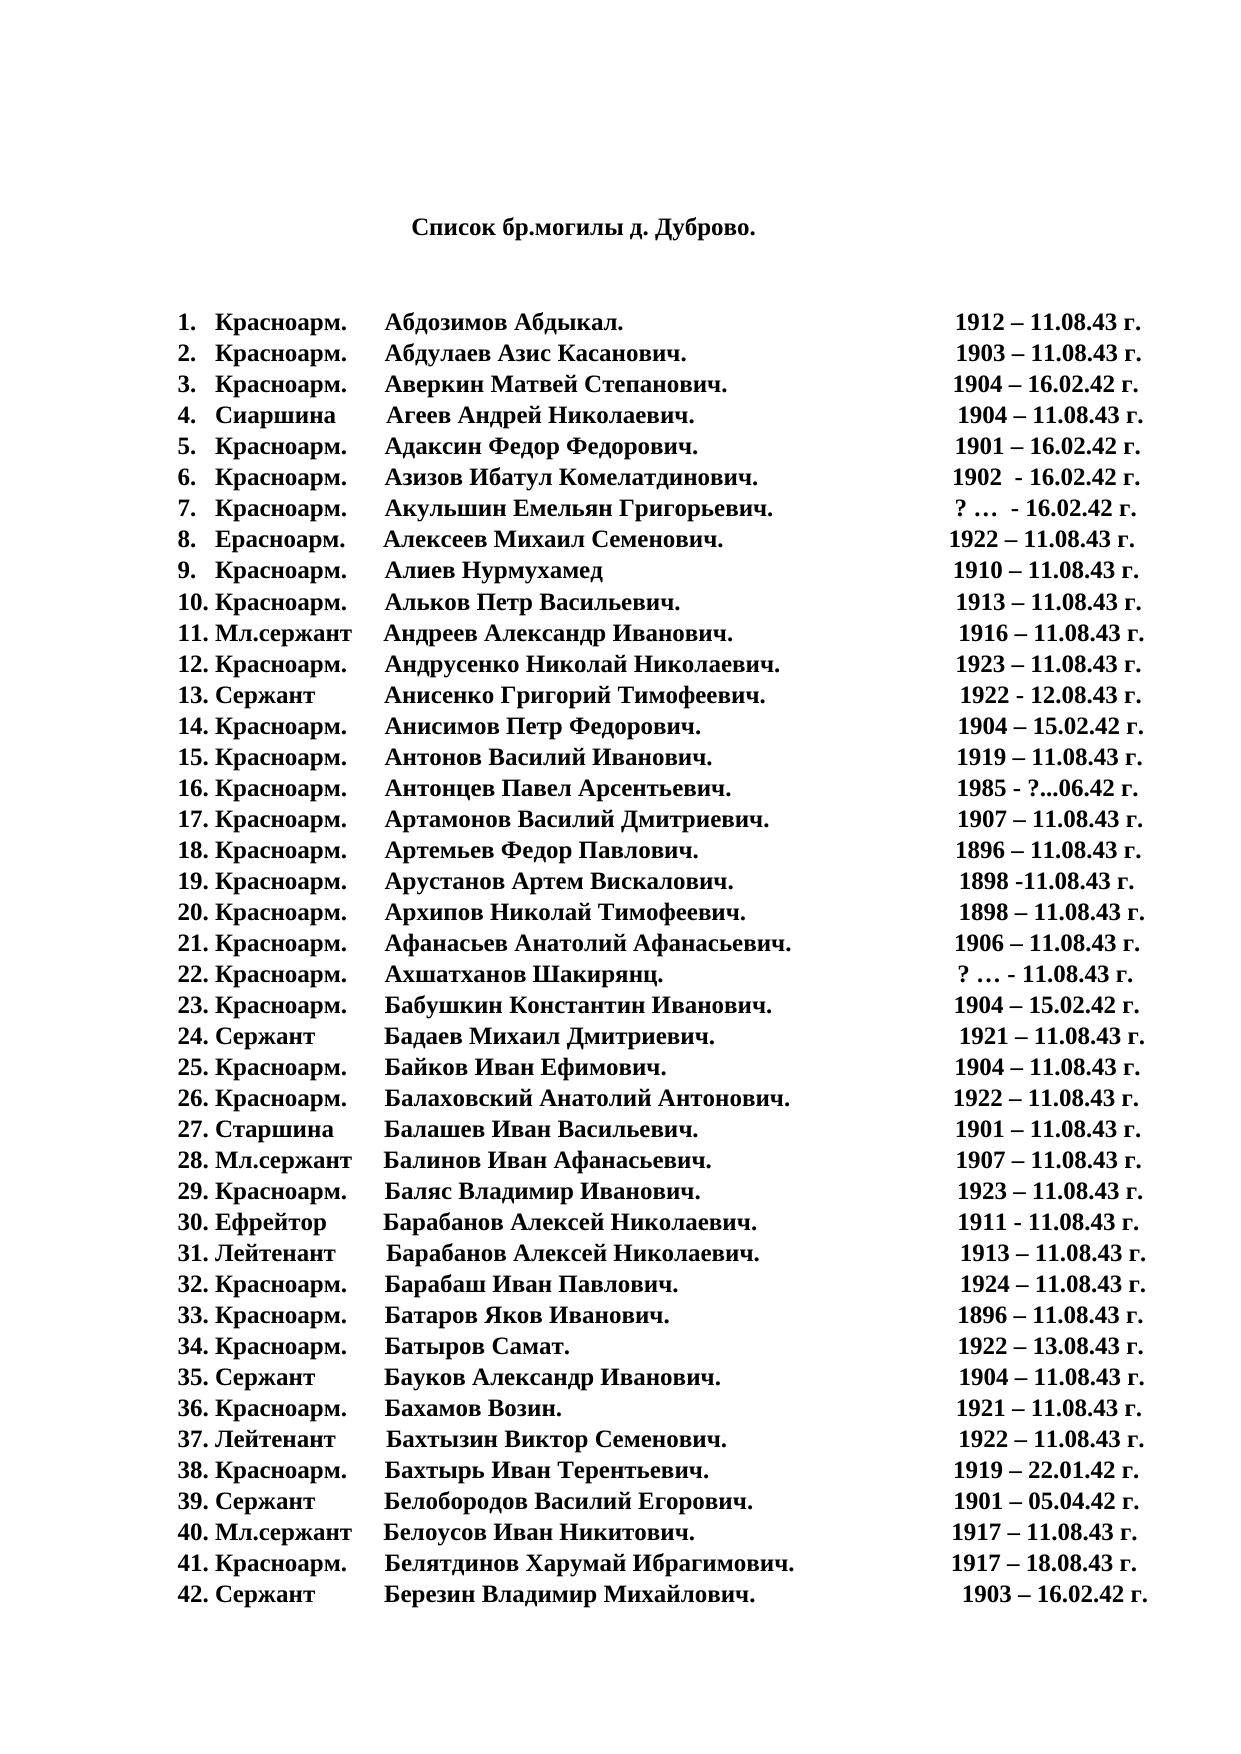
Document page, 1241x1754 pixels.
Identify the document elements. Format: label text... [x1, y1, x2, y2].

list Красноарм. Байков Иван Ефимович. 1904 – 11.08.43 г. [177, 1052, 1152, 1080]
list Красноарм. Бахамов Возин. 1921 – 11.08.43 г. [177, 1393, 1152, 1422]
list Красноарм. Андрусенко Николай Николаевич. 1923 – 11.08.43 г. [177, 649, 1152, 677]
list Мл.сержант Андреев Александр Иванович. 1916 – 11.08.43 г. [177, 618, 1152, 646]
list Красноарм. Алиев Нурмухамед 1910 – 11.08.43 г. [177, 556, 1152, 584]
list Сиаршина Агеев Андрей Николаевич. 1904 – 11.08.43 г. [177, 400, 1152, 429]
list Сержант Березин Владимир Михайлович. 1903 – 16.02.42 г. [177, 1579, 1152, 1607]
list Красноарм. Антонцев Павел Арсентьевич. 1985 - ?...06.42 г. [177, 773, 1152, 802]
list Лейтенант Бахтызин Виктор Семенович. 1922 – 11.08.43 г. [177, 1424, 1152, 1453]
list Красноарм. Батаров Яков Иванович. 1896 – 11.08.43 г. [177, 1300, 1152, 1329]
list Красноарм. Адаксин Федор Федорович. 1901 – 16.02.42 г. [177, 431, 1152, 460]
list Ефрейтор Барабанов Алексей Николаевич. 1911 - 11.08.43 г. [177, 1207, 1152, 1236]
list Красноарм. Азизов Ибатул Комелатдинович. 1902 - 16.02.42 г. [177, 462, 1152, 491]
list Красноарм. Антонов Василий Иванович. 1919 – 11.08.43 г. [177, 742, 1152, 771]
list Красноарм. Бахтырь Иван Терентьевич. 1919 – 22.01.42 г. [177, 1455, 1152, 1484]
list Красноарм. Абдулаев Азис Касанович. 1903 – 11.08.43 г. [177, 338, 1152, 367]
list Лейтенант Барабанов Алексей Николаевич. 1913 – 11.08.43 г. [177, 1238, 1152, 1267]
list Сержант Бауков Александр Иванович. 1904 – 11.08.43 г. [177, 1362, 1152, 1391]
list Красноарм. Баляс Владимир Иванович. 1923 – 11.08.43 г. [177, 1176, 1152, 1204]
list Мл.сержант Балинов Иван Афанасьевич. 1907 – 11.08.43 г. [177, 1145, 1152, 1173]
list Красноарм. Батыров Самат. 1922 – 13.08.43 г. [177, 1331, 1152, 1360]
list Красноарм. Архипов Николай Тимофеевич. 1898 – 11.08.43 г. [177, 897, 1152, 926]
list Мл.сержант Белоусов Иван Никитович. 1917 – 11.08.43 г. [177, 1517, 1152, 1546]
list Красноарм. Белятдинов Харумай Ибрагимович. 1917 – 18.08.43 г. [177, 1548, 1152, 1576]
list Сержант Бадаев Михаил Дмитриевич. 1921 – 11.08.43 г. [177, 1021, 1152, 1050]
list Красноарм. Афанасьев Анатолий Афанасьевич. 1906 – 11.08.43 г. [177, 928, 1152, 957]
list Красноарм. Балаховский Анатолий Антонович. 1922 – 11.08.43 г. [177, 1083, 1152, 1111]
list Сержант Белобородов Василий Егорович. 1901 – 05.04.42 г. [177, 1486, 1152, 1515]
list Красноарм. Артемьев Федор Павлович. 1896 – 11.08.43 г. [177, 835, 1152, 864]
list Красноарм. Бабушкин Константин Иванович. 1904 – 15.02.42 г. [177, 990, 1152, 1019]
list Красноарм. Анисимов Петр Федорович. 1904 – 15.02.42 г. [177, 711, 1152, 739]
list Красноарм. Ахшатханов Шакирянц. ? … - 11.08.43 г. [177, 959, 1152, 988]
list Красноарм. Барабаш Иван Павлович. 1924 – 11.08.43 г. [177, 1269, 1152, 1298]
list Красноарм. Альков Петр Васильевич. 1913 – 11.08.43 г. [177, 587, 1152, 615]
list Красноарм. Абдозимов Абдыкал. 1912 – 11.08.43 г. [177, 307, 1152, 336]
text Список бр.могилы д. Дуброво. [177, 212, 1152, 241]
list Красноарм. Аверкин Матвей Степанович. 1904 – 16.02.42 г. [177, 369, 1152, 398]
list Красноарм. Артамонов Василий Дмитриевич. 1907 – 11.08.43 г. [177, 804, 1152, 833]
list Красноарм. Арустанов Артем Вискалович. 1898 -11.08.43 г. [177, 866, 1152, 895]
list Сержант Анисенко Григорий Тимофеевич. 1922 - 12.08.43 г. [177, 680, 1152, 708]
list Старшина Балашев Иван Васильевич. 1901 – 11.08.43 г. [177, 1114, 1152, 1142]
list Красноарм. Акульшин Емельян Григорьевич. ? … - 16.02.42 г. [177, 493, 1152, 522]
list Ерасноарм. Алексеев Михаил Семенович. 1922 – 11.08.43 г. [177, 524, 1152, 553]
